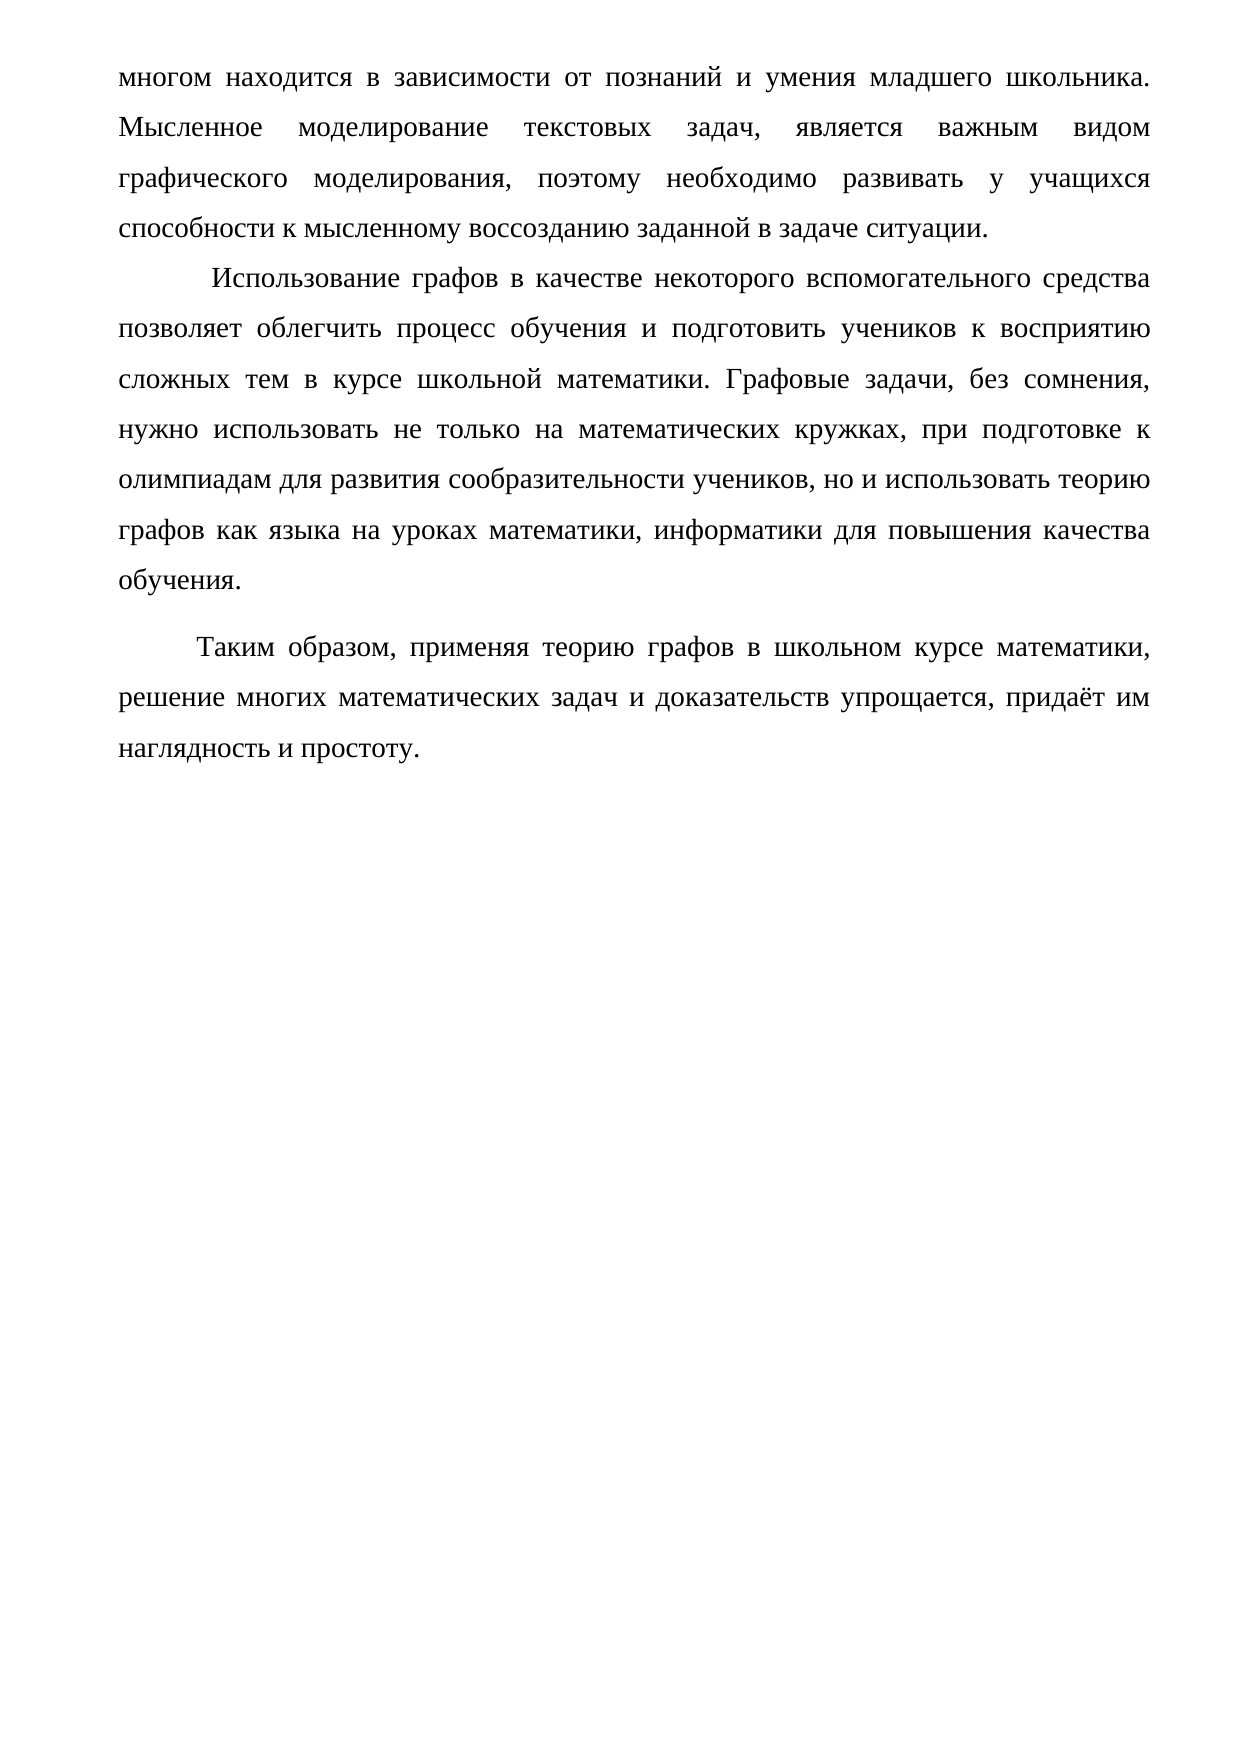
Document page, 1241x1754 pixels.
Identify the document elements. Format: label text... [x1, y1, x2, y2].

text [118, 59, 1152, 243]
text Таким образом, применяя теорию графов в школьном курсе математики, решение многих математических задач и доказательств упрощается, придаёт им наглядность и простоту. [118, 629, 1152, 763]
text Использование графов в качестве некоторого вспомогательного средства позволяет облегчить процесс обучения и подготовить учеников к восприятию сложных тем в курсе школьной математики. Графовые задачи, без сомнения, нужно использовать не только на математических кружках, при подготовке к олимпиадам для развития сообразительности учеников, но и использовать теорию графов как языка на уроках математики, информатики для повышения качества обучения. [118, 260, 1152, 596]
